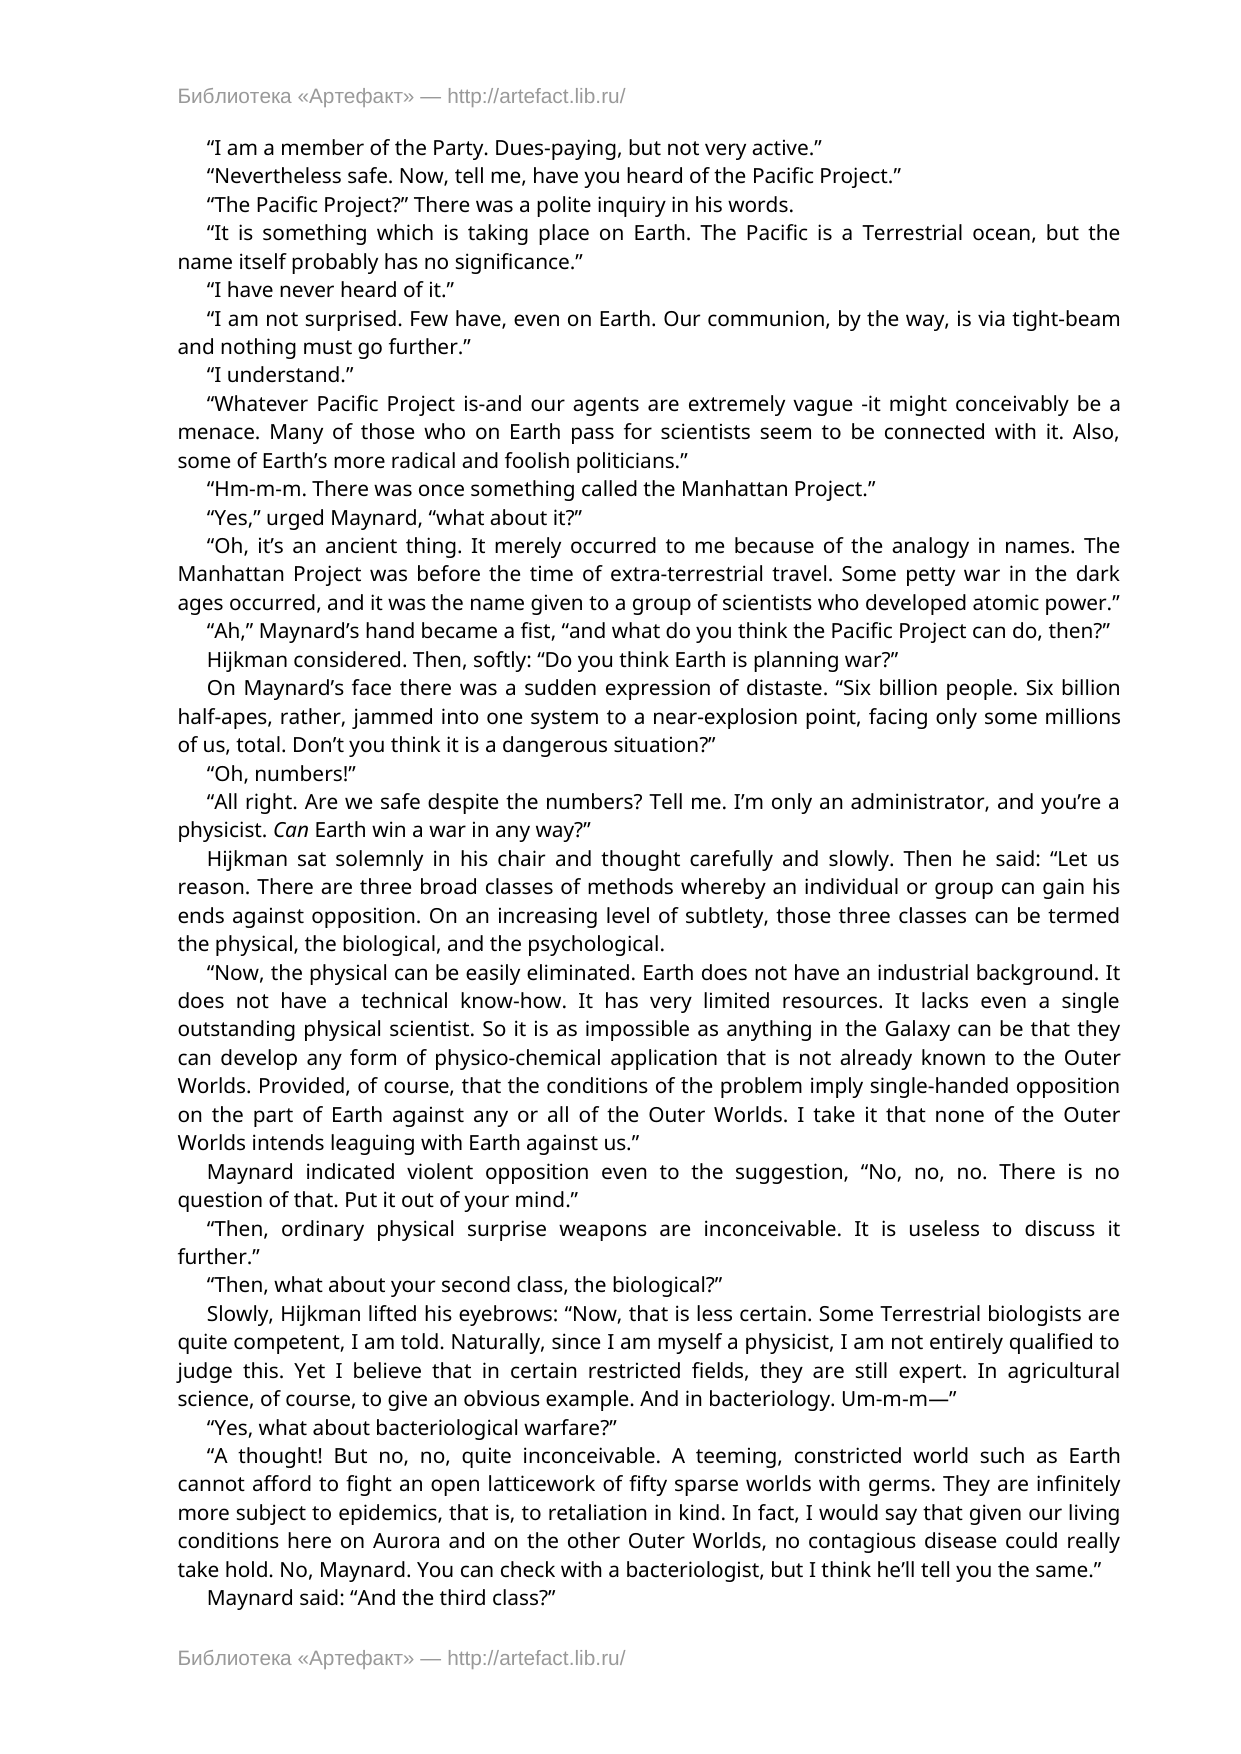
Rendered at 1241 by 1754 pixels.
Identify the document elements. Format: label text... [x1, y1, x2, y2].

text Maynard said: “And the third class?” [177, 1583, 1122, 1612]
text “It is something which is taking place on Earth. The Pacific is a Terrestrial ocean, but the name itself probably has no significance.” [177, 218, 1122, 275]
text “Then, ordinary physical surprise weapons are inconceivable. It is useless to discuss it further.” [177, 1214, 1122, 1271]
text “Oh, it’s an ancient thing. It merely occurred to me because of the analogy in names. The Manhattan Project was before the time of extra-terrestrial travel. Some petty war in the dark ages occurred, and it was the name given to a group of scientists who developed atomic power.” [177, 531, 1122, 616]
text “I understand.” [177, 361, 1122, 389]
text Slowly, Hijkman lifted his eyebrows: “Now, that is less certain. Some Terrestrial biologists are quite competent, I am told. Naturally, since I am myself a physicist, I am not entirely qualified to judge this. Yet I believe that in certain restricted fields, they are still expert. In agricultural science, of course, to give an obvious example. And in bacteriology. Um-m-m—” [177, 1299, 1122, 1413]
text “I have never heard of it.” [177, 275, 1122, 304]
text Maynard indicated violent opposition even to the suggestion, “No, no, no. There is no question of that. Put it out of your mind.” [177, 1157, 1122, 1214]
text “Oh, numbers!” [177, 759, 1122, 787]
text Hijkman sat solemnly in his chair and thought carefully and slowly. Then he said: “Let us reason. There are three broad classes of methods whereby an individual or group can gain his ends against opposition. On an increasing level of subtlety, those three classes can be termed the physical, the biological, and the psychological. [177, 844, 1122, 958]
text “All right. Are we safe despite the numbers? Tell me. I’m only an administrator, and you’re a physicist. Can Earth win a war in any way?” [177, 787, 1122, 844]
text “Whatever Pacific Project is-and our agents are extremely vague -it might conceivably be a menace. Many of those who on Earth pass for scientists seem to be connected with it. Also, some of Earth’s more radical and foolish politicians.” [177, 389, 1122, 474]
text On Maynard’s face there was a sudden expression of distaste. “Six billion people. Six billion half-apes, rather, jammed into one system to a near-explosion point, facing only some millions of us, total. Don’t you think it is a dangerous situation?” [177, 673, 1122, 759]
text “A thought! But no, no, quite inconceivable. A teeming, constricted world such as Earth cannot afford to fight an open latticework of fifty sparse worlds with germs. They are infinitely more subject to epidemics, that is, to retaliation in kind. In fact, I would say that given our living conditions here on Aurora and on the other Outer Worlds, no contagious disease could really take hold. No, Maynard. You can check with a bacteriologist, but I think he’ll tell you the same.” [177, 1441, 1122, 1583]
text “The Pacific Project?” There was a polite inquiry in his words. [177, 190, 1122, 218]
text Hijkman considered. Then, softly: “Do you think Earth is planning war?” [177, 645, 1122, 673]
text “Yes,” urged Maynard, “what about it?” [177, 503, 1122, 531]
text “Then, what about your second class, the biological?” [177, 1271, 1122, 1299]
text “Yes, what about bacteriological warfare?” [177, 1413, 1122, 1441]
text “Hm-m-m. There was once something called the Manhattan Project.” [177, 474, 1122, 503]
text “Ah,” Maynard’s hand became a fist, “and what do you think the Pacific Project can do, then?” [177, 616, 1122, 645]
text “Nevertheless safe. Now, tell me, have you heard of the Pacific Project.” [177, 161, 1122, 190]
text “Now, the physical can be easily eliminated. Earth does not have an industrial background. It does not have a technical know-how. It has very limited resources. It lacks even a single outstanding physical scientist. So it is as impossible as anything in the Galaxy can be that they can develop any form of physico-chemical application that is not already known to the Outer Worlds. Provided, of course, that the conditions of the problem imply single-handed opposition on the part of Earth against any or all of the Outer Worlds. I take it that none of the Outer Worlds intends leaguing with Earth against us.” [177, 958, 1122, 1157]
text “I am not surprised. Few have, even on Earth. Our communion, by the way, is via tight-beam and nothing must go further.” [177, 304, 1122, 361]
text “I am a member of the Party. Dues-paying, but not very active.” [177, 133, 1122, 161]
